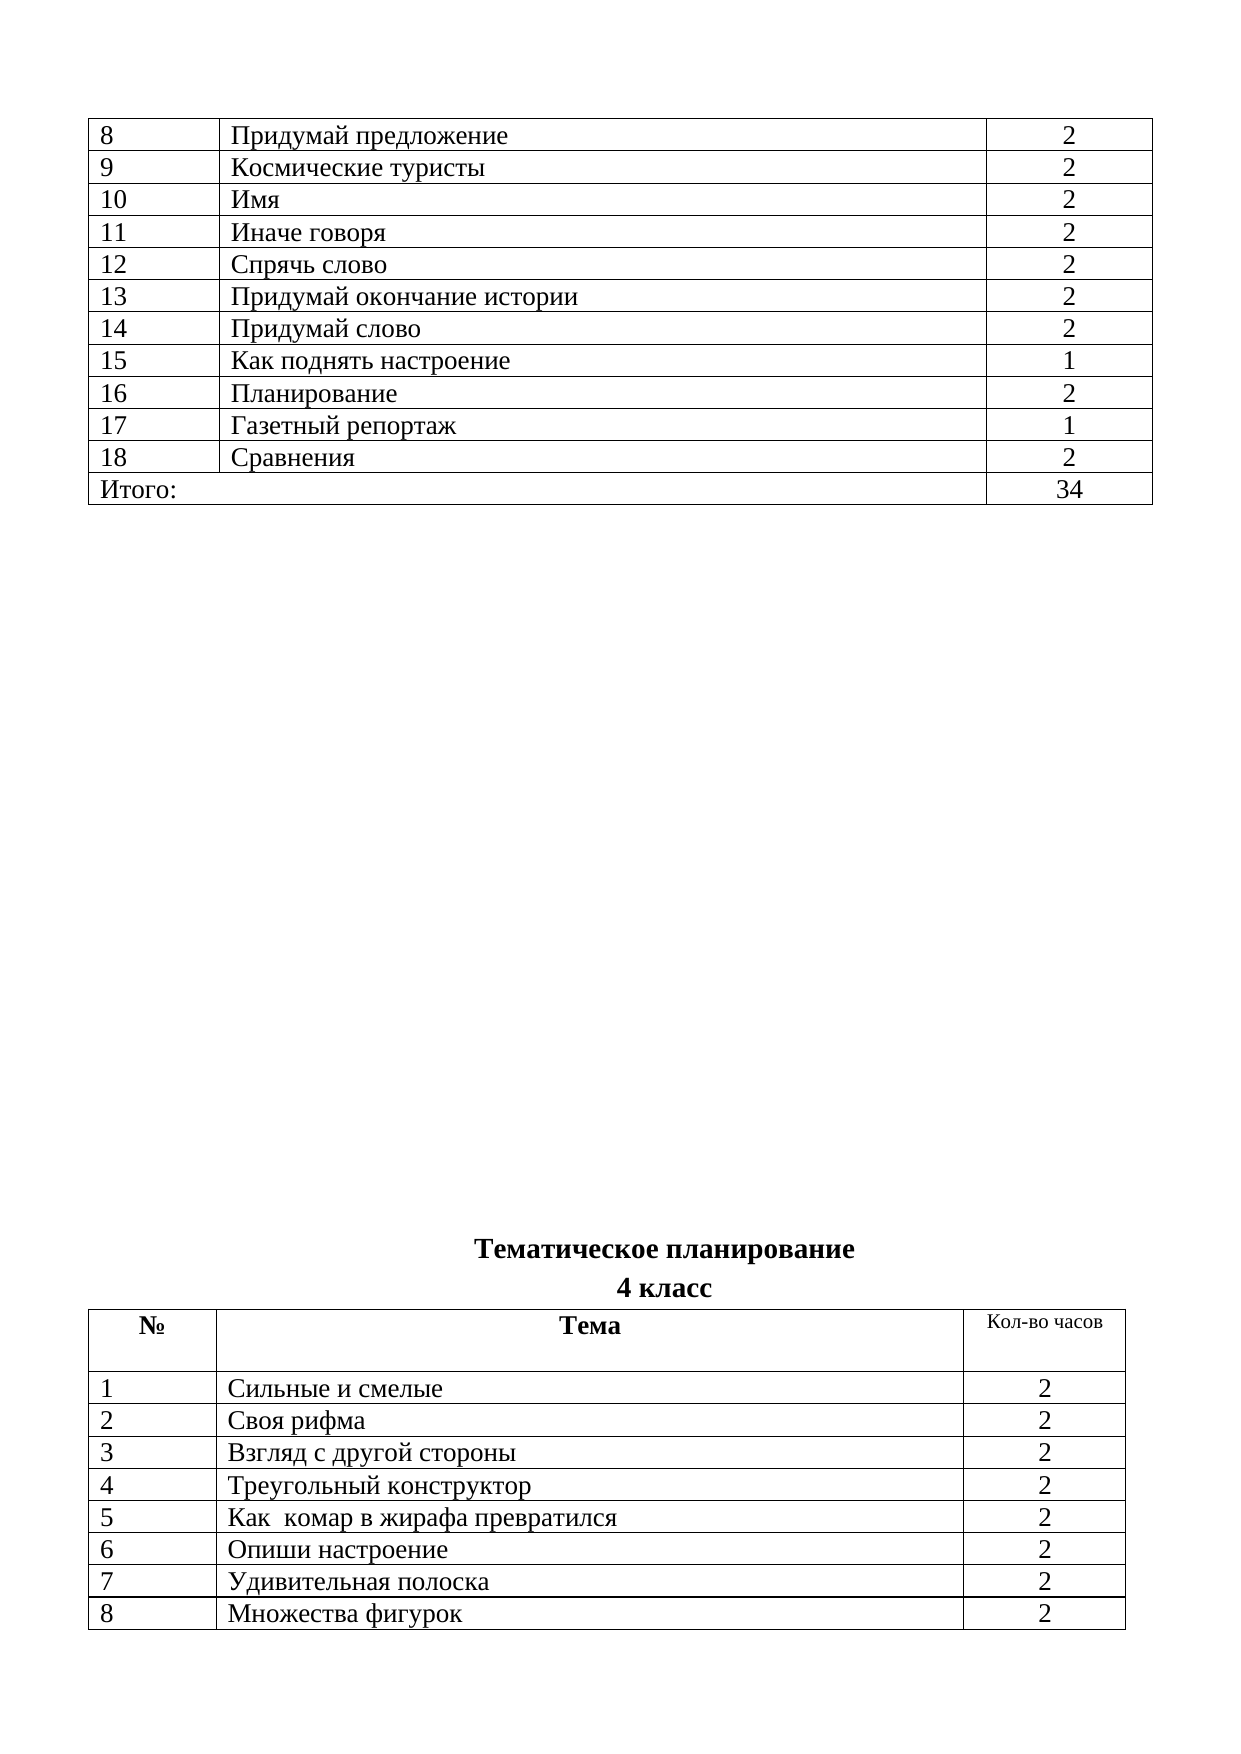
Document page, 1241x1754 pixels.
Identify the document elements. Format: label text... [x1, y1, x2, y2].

table_cell 2 [987, 377, 1152, 408]
table_cell 2 [964, 1533, 1125, 1564]
table_cell 8 [89, 119, 219, 150]
table_cell 2 [964, 1469, 1125, 1500]
table_cell Газетный репортаж [220, 409, 986, 440]
table_cell 2 [987, 151, 1152, 182]
table_cell Планирование [220, 377, 986, 408]
table_cell 2 [89, 1404, 216, 1436]
table_cell Как поднять настроение [220, 345, 986, 376]
table_cell 1 [89, 1372, 216, 1403]
table_cell 9 [89, 151, 219, 182]
table_cell 2 [964, 1598, 1125, 1629]
table_cell 2 [964, 1404, 1125, 1436]
table_header № [89, 1310, 216, 1371]
table_cell Своя рифма [217, 1404, 963, 1436]
table_cell Придумай окончание истории [220, 280, 986, 311]
table_cell Опиши настроение [217, 1533, 963, 1564]
table_cell 2 [987, 216, 1152, 247]
table_cell 2 [987, 312, 1152, 343]
table_cell 10 [89, 184, 219, 215]
table_cell Удивительная полоска [217, 1565, 963, 1596]
table_cell 2 [964, 1501, 1125, 1532]
table_cell 2 [964, 1437, 1125, 1468]
table_cell Треугольный конструктор [217, 1469, 963, 1500]
table_cell 4 [89, 1469, 216, 1500]
table_cell Имя [220, 184, 986, 215]
table_cell 2 [987, 441, 1152, 472]
table_cell 3 [89, 1437, 216, 1468]
table_cell Множества фигурок [217, 1598, 963, 1629]
table_cell 16 [89, 377, 219, 408]
table_cell 7 [89, 1565, 216, 1596]
table_header Кол-во часов [964, 1310, 1125, 1371]
table_cell 6 [89, 1533, 216, 1564]
table_cell Придумай предложение [220, 119, 986, 150]
table_cell Как комар в жирафа превратился [217, 1501, 963, 1532]
table_cell 5 [89, 1501, 216, 1532]
table_cell 1 [987, 409, 1152, 440]
table_cell Спрячь слово [220, 248, 986, 279]
table_cell 18 [89, 441, 219, 472]
table_cell Сравнения [220, 441, 986, 472]
table_cell 2 [987, 248, 1152, 279]
table_cell 14 [89, 312, 219, 343]
table_cell 2 [987, 280, 1152, 311]
table_cell 1 [987, 345, 1152, 376]
table_cell 2 [987, 119, 1152, 150]
table_cell 2 [987, 184, 1152, 215]
table_cell Иначе говоря [220, 216, 986, 247]
text Тематическое планирование [177, 1231, 1152, 1265]
table_header Тема [217, 1310, 963, 1371]
table_cell 12 [89, 248, 219, 279]
table_cell 17 [89, 409, 219, 440]
table_cell Космические туристы [220, 151, 986, 182]
table_cell 15 [89, 345, 219, 376]
table_cell 34 [987, 473, 1152, 504]
table_cell Взгляд с другой стороны [217, 1437, 963, 1468]
table_cell 11 [89, 216, 219, 247]
text 4 класс [177, 1270, 1152, 1303]
table_cell Итого: [89, 473, 986, 504]
table_cell 2 [964, 1372, 1125, 1403]
table_cell Сильные и смелые [217, 1372, 963, 1403]
table_cell Придумай слово [220, 312, 986, 343]
table_cell 13 [89, 280, 219, 311]
table_cell 2 [964, 1565, 1125, 1596]
table_cell 8 [89, 1598, 216, 1629]
